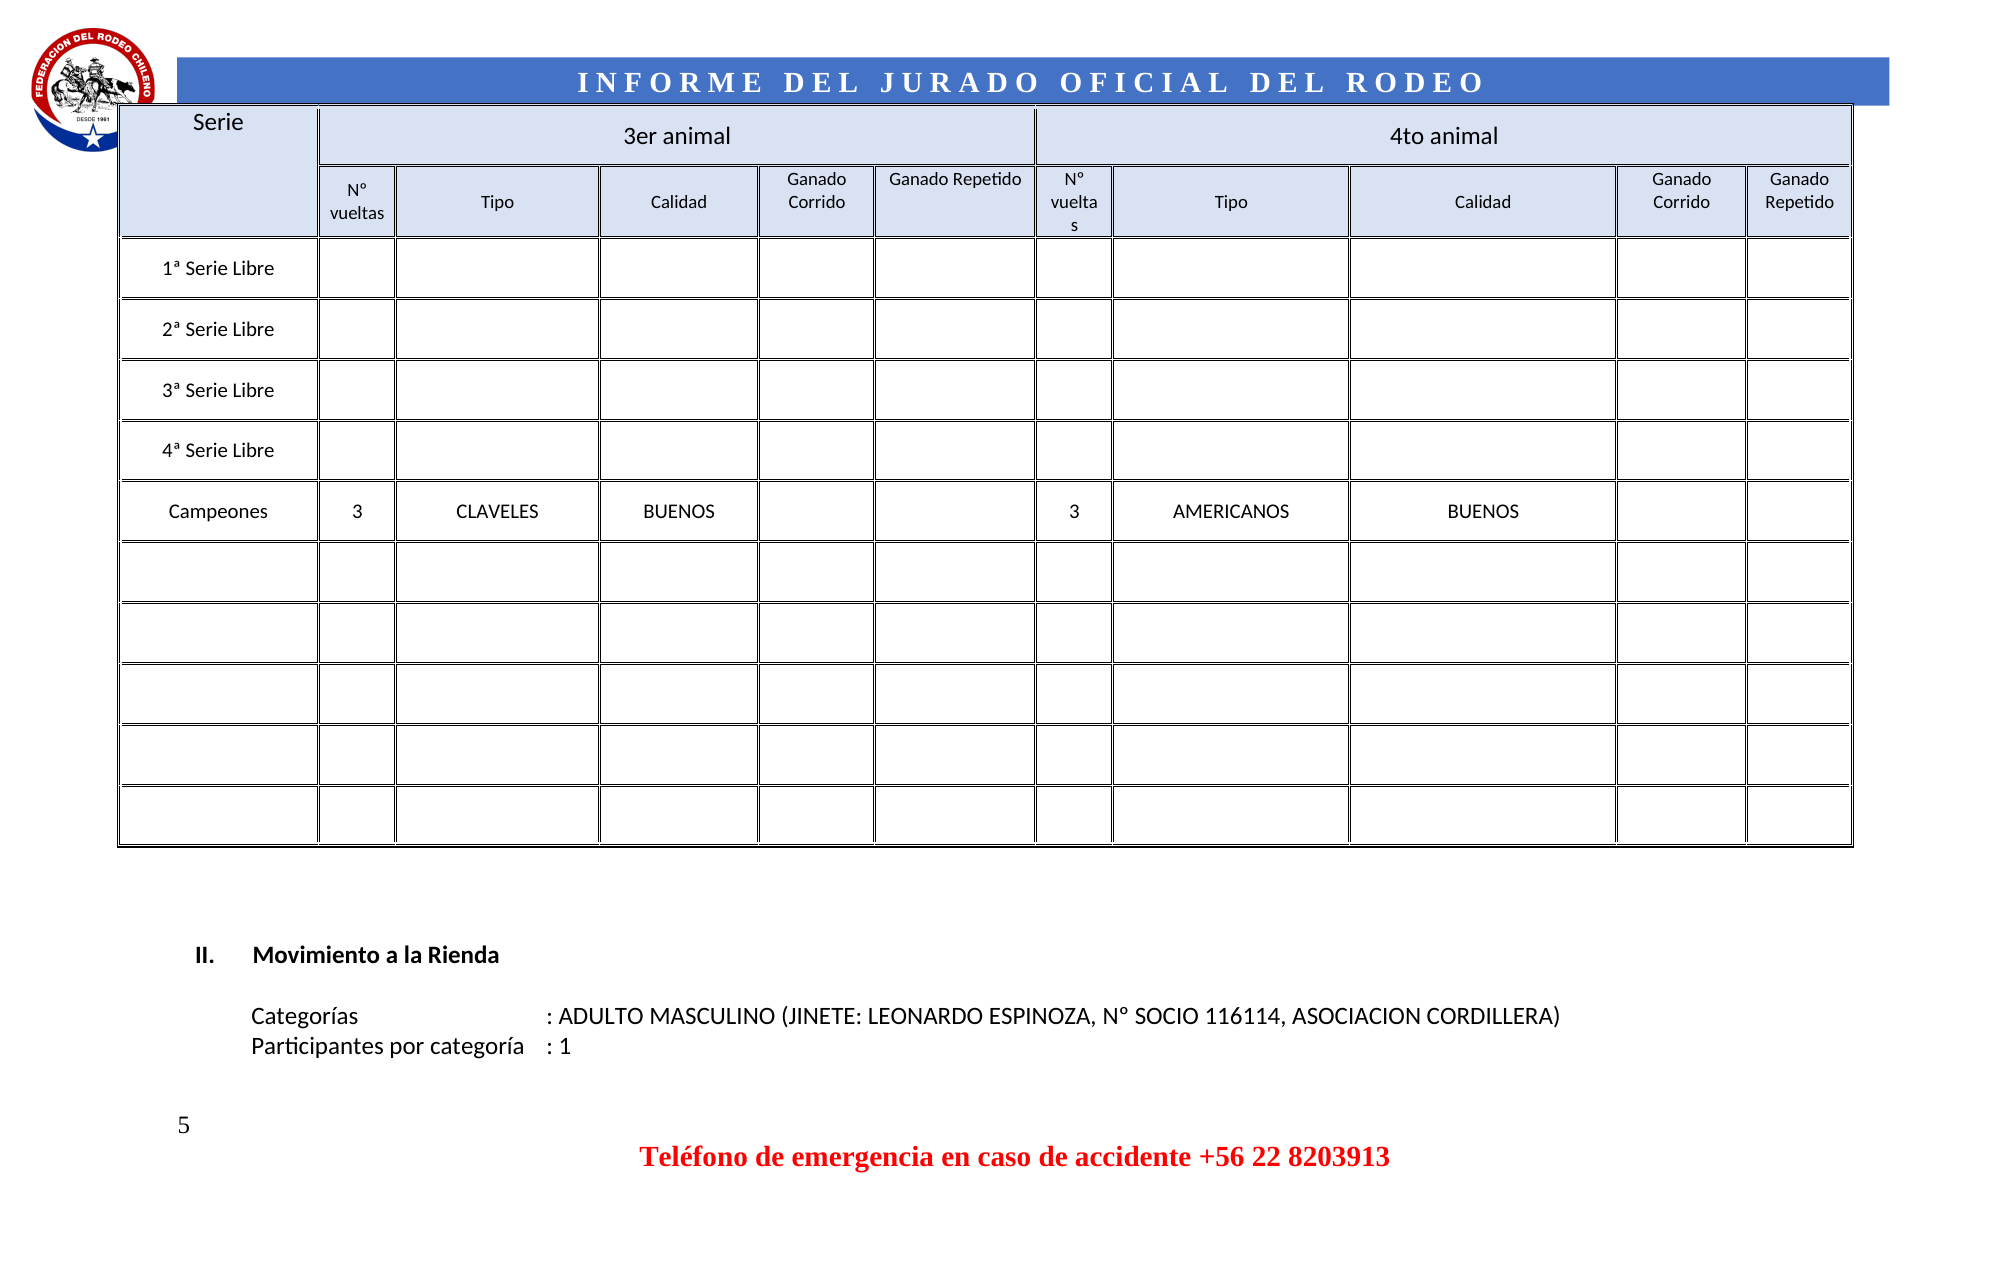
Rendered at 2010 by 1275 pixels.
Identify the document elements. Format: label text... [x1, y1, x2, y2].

table_cell [760, 726, 873, 783]
table_cell [760, 665, 873, 723]
table_cell Ganado Corrido [760, 167, 873, 236]
table_cell Nº vueltas [1037, 167, 1111, 236]
table_cell [397, 665, 598, 723]
table_cell [1617, 787, 1746, 844]
table_cell [601, 665, 757, 723]
table_cell [1746, 540, 1852, 601]
table_cell [1618, 422, 1745, 479]
table_cell [760, 300, 873, 358]
table_cell [599, 784, 759, 844]
table_cell [1037, 665, 1111, 723]
table_cell Ganado Repetido [876, 167, 1034, 236]
table_cell [320, 665, 394, 723]
table_cell [876, 665, 1034, 723]
table_cell [320, 543, 394, 601]
table_cell [1113, 787, 1349, 844]
table_cell [760, 422, 873, 479]
table_cell [1351, 543, 1615, 601]
table_cell [1351, 604, 1615, 662]
table_cell [760, 543, 873, 601]
table_cell [1037, 726, 1111, 783]
table_cell [397, 361, 598, 418]
table_cell Tipo [1114, 167, 1348, 236]
table_cell [1748, 662, 1851, 723]
table_cell [760, 604, 873, 662]
table_cell [1114, 300, 1348, 358]
table_cell [1746, 236, 1852, 297]
table_cell 2ª Serie Libre [120, 297, 317, 358]
table_cell [1618, 604, 1745, 662]
table_cell [320, 604, 394, 662]
table_cell [876, 300, 1034, 358]
table_cell [1114, 665, 1348, 723]
table_cell [1351, 726, 1615, 783]
table_cell [1748, 723, 1851, 783]
table_cell [320, 422, 394, 479]
table_cell [1114, 422, 1348, 479]
table_cell AMERICANOS [1114, 482, 1348, 540]
table_cell [1618, 543, 1745, 601]
table_cell [1618, 482, 1745, 540]
table_cell [876, 482, 1034, 540]
table_cell [319, 784, 396, 844]
table_cell [1618, 665, 1745, 723]
table_cell [1618, 239, 1745, 297]
table_cell [1037, 361, 1111, 418]
table_cell [876, 239, 1034, 297]
table_cell [1618, 726, 1745, 783]
table_cell [1351, 665, 1615, 723]
table_cell [120, 723, 317, 783]
table_header 3er animal [319, 104, 1036, 164]
table_cell [759, 784, 875, 844]
table_cell [601, 604, 757, 662]
table_cell [320, 239, 394, 297]
text Categorías : ADULTO MASCULINO (JINETE: LEONARDO ESPINOZA, Nº SOCIO 116114, ASOCIACION CORDILLERA) [251, 1000, 1683, 1031]
table_cell [876, 543, 1034, 601]
table_cell [320, 726, 394, 783]
table_cell Calidad [601, 167, 757, 236]
table_cell [120, 784, 318, 844]
table_cell [1351, 239, 1615, 297]
table_cell [1350, 784, 1617, 844]
table_cell [760, 361, 873, 418]
table_cell [396, 787, 599, 844]
table_header Serie [120, 106, 318, 236]
table_cell [118, 540, 318, 601]
table_cell [1618, 300, 1745, 358]
table_cell [397, 604, 598, 662]
table_cell [875, 784, 1036, 844]
table_cell CLAVELES [397, 482, 598, 540]
table_cell [1351, 361, 1615, 418]
table_cell [118, 601, 318, 662]
table_cell [397, 543, 598, 601]
table_cell [1114, 726, 1348, 783]
table_cell 3 [1037, 482, 1111, 540]
table_cell [1748, 419, 1851, 479]
table_cell [397, 239, 598, 297]
table_cell 3 [320, 482, 394, 540]
table_cell BUENOS [601, 482, 757, 540]
list Movimiento a la Rienda [215, 939, 1683, 969]
table_cell [1037, 422, 1111, 479]
text Participantes por categoría : 1 [251, 1031, 1683, 1061]
table_cell Nº vueltas [320, 167, 394, 236]
table_cell [760, 482, 873, 540]
table_cell [1351, 300, 1615, 358]
table_cell [760, 239, 873, 297]
table_cell [320, 300, 394, 358]
table_cell [601, 422, 757, 479]
table_cell [1037, 543, 1111, 601]
table_cell BUENOS [1351, 482, 1615, 540]
table_cell [1351, 422, 1615, 479]
table_cell [320, 361, 394, 418]
table_cell Calidad [1351, 167, 1615, 236]
table_cell 1ª Serie Libre [118, 236, 318, 297]
table_cell [397, 726, 598, 783]
table_cell Tipo [397, 167, 598, 236]
table_cell [1746, 601, 1852, 662]
table_cell [1114, 604, 1348, 662]
table_header 4to animal [1036, 106, 1851, 164]
table_cell 3ª Serie Libre [120, 358, 317, 418]
table_cell [601, 361, 757, 418]
picture [31, 28, 155, 152]
table_cell [601, 300, 757, 358]
table_cell [601, 543, 757, 601]
table_cell [876, 422, 1034, 479]
table_cell [601, 239, 757, 297]
table_cell [397, 422, 598, 479]
table_cell [1114, 361, 1348, 418]
table_cell [1748, 297, 1851, 358]
table_cell Ganado Repetido [1746, 164, 1852, 236]
table_cell [1618, 361, 1745, 418]
table_cell [876, 361, 1034, 418]
table_cell [1037, 300, 1111, 358]
table_cell [876, 604, 1034, 662]
table_cell [120, 662, 317, 723]
table_cell Campeones [118, 479, 318, 540]
table_cell [601, 726, 757, 783]
table_cell Ganado Corrido [1618, 167, 1745, 236]
table_cell [1748, 358, 1851, 418]
table_cell [397, 300, 598, 358]
table_cell [876, 726, 1034, 783]
table_cell [1036, 784, 1113, 844]
table_cell [1037, 604, 1111, 662]
table_cell [1114, 239, 1348, 297]
table_cell 4ª Serie Libre [120, 419, 317, 479]
table_cell [1114, 543, 1348, 601]
table_cell [1746, 784, 1851, 844]
table_cell [1746, 479, 1852, 540]
table_cell [1037, 239, 1111, 297]
